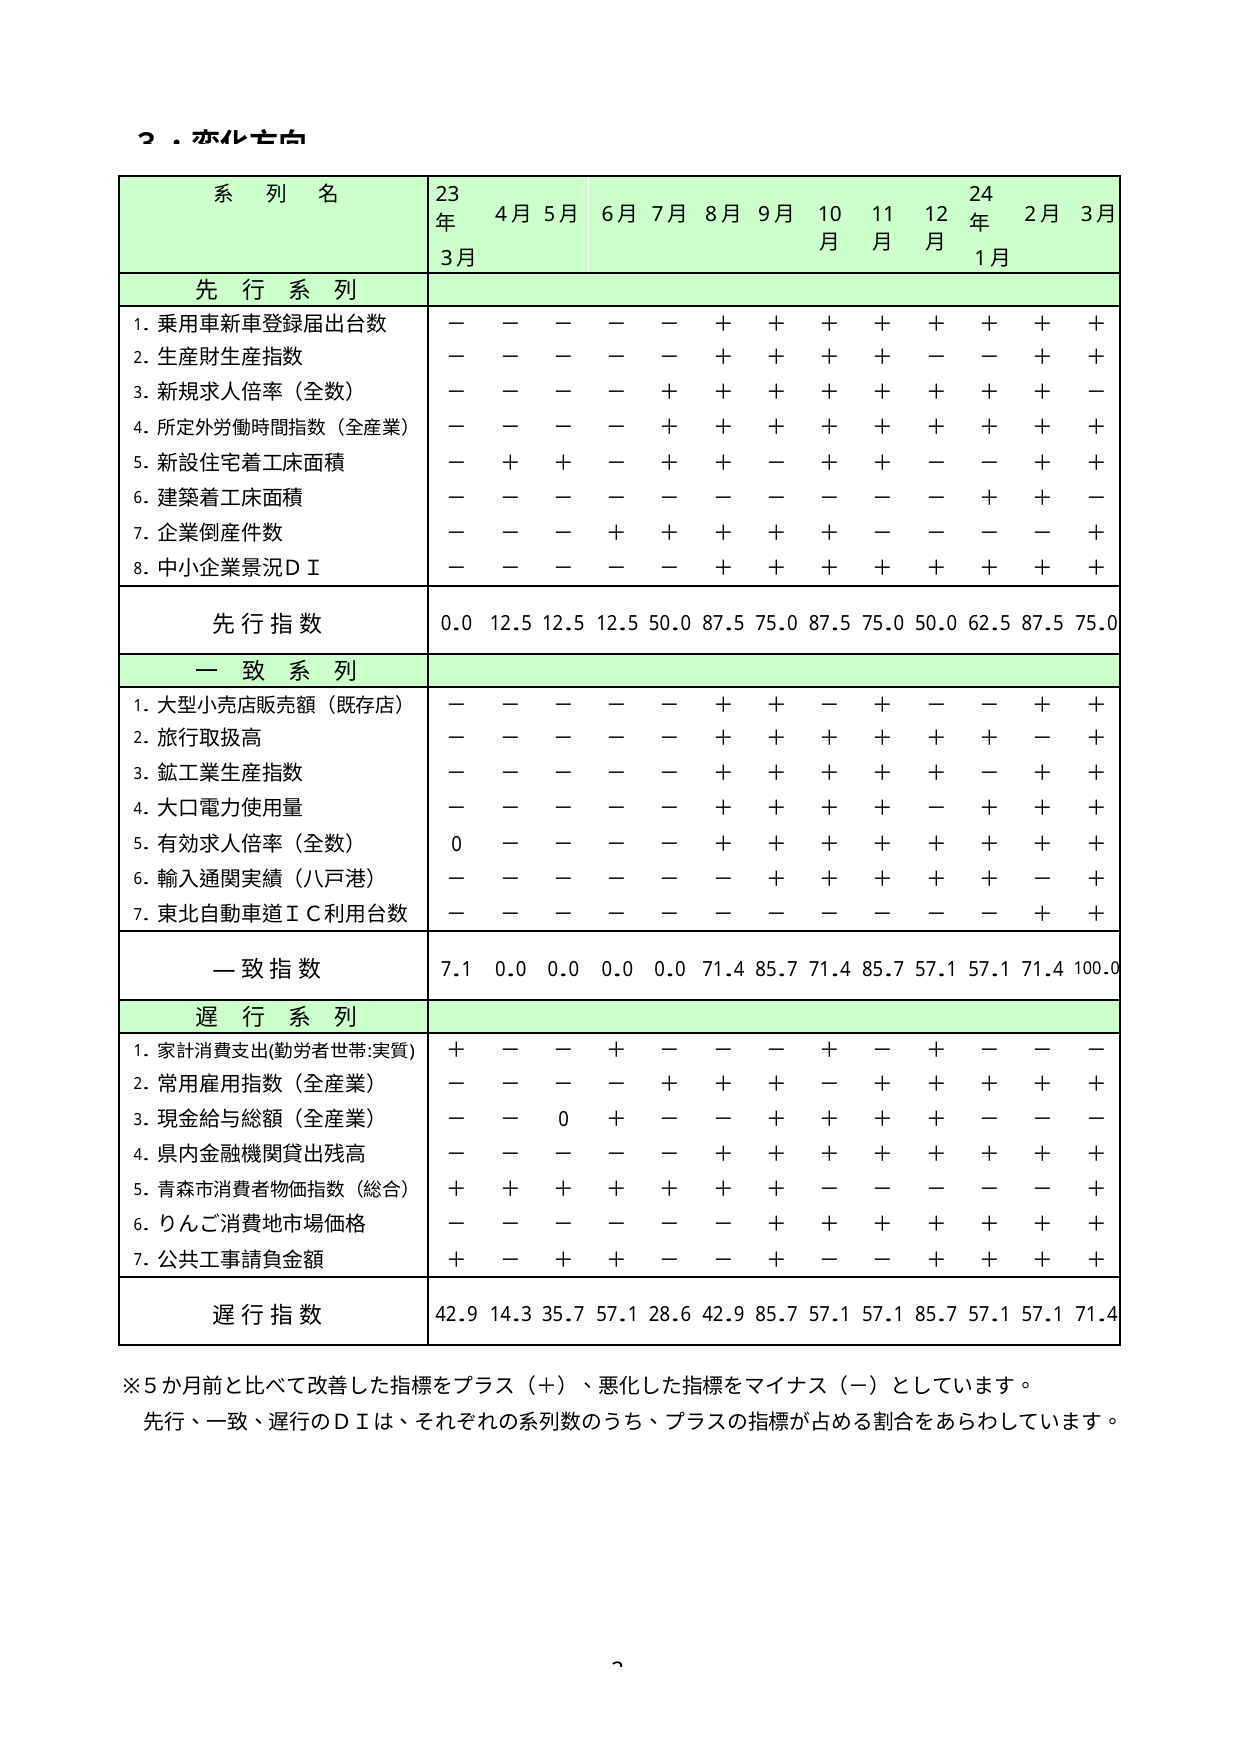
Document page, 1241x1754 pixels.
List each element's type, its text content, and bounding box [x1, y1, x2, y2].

table_cell － [589, 1136, 642, 1172]
table_cell ＋ [1014, 1066, 1067, 1101]
table_cell 87.5 [1014, 587, 1067, 653]
table_cell － [642, 896, 695, 930]
table_cell 87.5 [801, 587, 855, 653]
table_cell 5. [120, 1172, 152, 1207]
table_cell － [535, 720, 588, 755]
table_cell ＋ [748, 410, 801, 445]
table_cell － [642, 688, 695, 720]
table_cell 7.1 [429, 932, 482, 998]
table_cell ＋ [429, 1242, 482, 1276]
table_cell － [748, 445, 801, 480]
table_cell － [908, 515, 961, 551]
table_cell － [1067, 375, 1119, 410]
table_cell 4. [120, 410, 152, 445]
table_cell － [535, 896, 588, 930]
table_cell ＋ [801, 339, 855, 374]
table_cell － [589, 896, 642, 930]
table_cell ＋ [908, 826, 961, 861]
table_cell ＋ [801, 515, 855, 551]
table_cell － [855, 1172, 908, 1207]
table_cell ＋ [642, 1172, 695, 1207]
table_cell 57.1 [908, 932, 961, 998]
table_cell 新設住宅着工床面積 [152, 445, 427, 480]
table_cell ＋ [695, 339, 748, 374]
table_cell 0.0 [482, 932, 535, 998]
table_header 2月 [1014, 177, 1067, 272]
table_cell － [908, 791, 961, 826]
table_cell ＋ [801, 1136, 855, 1172]
table_cell － [1014, 1172, 1067, 1207]
table_cell 遅 行 指 数 [120, 1278, 427, 1344]
table_cell ＋ [695, 515, 748, 551]
table_cell － [1067, 1034, 1119, 1066]
table_cell ＋ [961, 826, 1014, 861]
table_cell － [1067, 1101, 1119, 1136]
table_cell － [482, 1207, 535, 1242]
table_cell 有効求人倍率（全数） [152, 826, 427, 861]
table_cell 5. [120, 445, 152, 480]
table_header [285, 177, 313, 272]
table_cell － [642, 339, 695, 374]
table_cell ＋ [801, 1207, 855, 1242]
table_cell ＋ [1014, 791, 1067, 826]
table_cell － [482, 1101, 535, 1136]
table_cell 2. [120, 339, 152, 374]
table_cell － [589, 480, 642, 515]
table_cell — 致 指 数 [120, 932, 427, 998]
table_cell ＋ [908, 410, 961, 445]
table_cell － [642, 1101, 695, 1136]
table_cell ＋ [1067, 410, 1119, 445]
table_cell － [535, 1034, 588, 1066]
table_cell － [908, 896, 961, 930]
table_header 4月 [482, 177, 535, 272]
table_cell ＋ [801, 826, 855, 861]
table_cell － [482, 339, 535, 374]
table_cell － [961, 445, 1014, 480]
table_cell － [482, 1242, 535, 1276]
table_cell 57.1 [589, 1278, 642, 1344]
table_cell ＋ [695, 791, 748, 826]
table_cell － [535, 755, 588, 791]
table_cell 生産財生産指数 [152, 339, 427, 374]
table_cell － [695, 480, 748, 515]
table_cell － [482, 896, 535, 930]
table_cell － [589, 445, 642, 480]
table_cell － [1014, 515, 1067, 551]
table_cell ＋ [748, 755, 801, 791]
table_cell ＋ [1067, 720, 1119, 755]
table_cell － [589, 375, 642, 410]
table_cell － [482, 1034, 535, 1066]
table_cell 14.3 [482, 1278, 535, 1344]
table_cell ＋ [535, 1242, 588, 1276]
table_cell － [429, 480, 482, 515]
table_cell りんご消費地市場価格 [152, 1207, 427, 1242]
table_cell ＋ [855, 720, 908, 755]
table_cell － [429, 896, 482, 930]
table_cell 公共工事請負金額 [152, 1242, 427, 1276]
table_cell － [429, 861, 482, 896]
table_header 10月 [801, 177, 855, 272]
table_cell － [1067, 480, 1119, 515]
table_cell － [642, 1034, 695, 1066]
table_cell ＋ [1067, 339, 1119, 374]
table_cell 75.0 [1067, 587, 1119, 653]
table_cell ＋ [801, 755, 855, 791]
table_cell 100.0 [1067, 932, 1119, 998]
table_cell ＋ [801, 410, 855, 445]
table_cell ＋ [748, 826, 801, 861]
table_cell ＋ [429, 1172, 482, 1207]
table_cell － [589, 861, 642, 896]
table_cell 87.5 [695, 587, 748, 653]
table_cell ＋ [482, 1172, 535, 1207]
table_cell ＋ [855, 551, 908, 584]
table_cell ＋ [908, 307, 961, 339]
table_cell 0.0 [429, 587, 482, 653]
table_header 23年 3月 [429, 177, 482, 272]
table_cell － [482, 307, 535, 339]
table_cell 系 [263, 274, 313, 305]
table_cell 71.4 [1014, 932, 1067, 998]
table_cell 50.0 [908, 587, 961, 653]
table_cell ＋ [908, 1207, 961, 1242]
table_cell － [429, 375, 482, 410]
table_cell ＋ [695, 688, 748, 720]
table_cell ＋ [1014, 410, 1067, 445]
table_cell － [482, 480, 535, 515]
table_cell ＋ [642, 375, 695, 410]
table_cell 1. [120, 688, 152, 720]
table_cell 12.5 [589, 587, 642, 653]
table_cell ＋ [801, 1101, 855, 1136]
table_cell ＋ [855, 1136, 908, 1172]
table_header 列 [263, 177, 285, 272]
table_cell － [908, 480, 961, 515]
table_cell ＋ [961, 307, 1014, 339]
table_header 系 [120, 177, 236, 272]
table_cell ＋ [1067, 1066, 1119, 1101]
table_cell 系 [263, 1001, 313, 1032]
table_cell － [642, 755, 695, 791]
table_cell ＋ [695, 307, 748, 339]
table_cell － [961, 339, 1014, 374]
table_cell 3. [120, 755, 152, 791]
table_cell － [535, 1066, 588, 1101]
table_cell 列 [313, 274, 427, 305]
table_cell ＋ [801, 1034, 855, 1066]
table_header 5月 [535, 177, 588, 272]
table_cell ＋ [1067, 445, 1119, 480]
table_cell 家計消費支出(勤労者世帯:実質) [152, 1034, 427, 1066]
table_cell － [482, 515, 535, 551]
table_cell ＋ [589, 1101, 642, 1136]
table_cell [429, 274, 1119, 305]
table_cell － [855, 1242, 908, 1276]
table_cell ＋ [695, 551, 748, 584]
table_cell 2. [120, 1066, 152, 1101]
table_cell 0 [429, 826, 482, 861]
table_cell ＋ [748, 861, 801, 896]
table_cell － [589, 1207, 642, 1242]
table_cell ＋ [908, 375, 961, 410]
table_cell ＋ [908, 861, 961, 896]
table_cell ＋ [961, 861, 1014, 896]
table_cell 3. [120, 375, 152, 410]
table_cell 旅行取扱高 [152, 720, 427, 755]
table_cell － [855, 1034, 908, 1066]
table_cell 85.7 [748, 1278, 801, 1344]
table_cell 7. [120, 515, 152, 551]
table_cell ＋ [748, 1172, 801, 1207]
table_cell ＋ [961, 1136, 1014, 1172]
table_cell － [642, 1207, 695, 1242]
table_cell ＋ [1014, 688, 1067, 720]
table_cell － [429, 1101, 482, 1136]
table_cell 42.9 [695, 1278, 748, 1344]
table_cell ＋ [961, 720, 1014, 755]
table_cell 大型小売店販売額（既存店） [152, 688, 427, 720]
table_cell － [961, 1172, 1014, 1207]
table_cell － [482, 1066, 535, 1101]
table_cell 1. [120, 307, 152, 339]
table_cell ＋ [1014, 896, 1067, 930]
table_cell 建築着工床面積 [152, 480, 427, 515]
table_cell ＋ [642, 410, 695, 445]
table_cell ＋ [1014, 1136, 1067, 1172]
table_cell ＋ [855, 410, 908, 445]
table_cell ＋ [961, 551, 1014, 584]
table_cell ＋ [1067, 1172, 1119, 1207]
table_cell ＋ [855, 1066, 908, 1101]
table_cell ＋ [1067, 896, 1119, 930]
table_cell ＋ [855, 861, 908, 896]
table_cell 57.1 [961, 932, 1014, 998]
table_header 8月 [695, 177, 748, 272]
table_cell 57.1 [961, 1278, 1014, 1344]
table_cell ＋ [908, 1101, 961, 1136]
table_cell ＋ [1067, 861, 1119, 896]
table_cell 現金給与総額（全産業） [152, 1101, 427, 1136]
table_cell ＋ [748, 515, 801, 551]
table_cell － [589, 791, 642, 826]
table_cell ＋ [855, 339, 908, 374]
table_cell ＋ [695, 445, 748, 480]
table_cell ＋ [642, 445, 695, 480]
table_cell － [642, 720, 695, 755]
table_cell ＋ [908, 1242, 961, 1276]
table_cell ＋ [855, 791, 908, 826]
table_cell － [908, 688, 961, 720]
table_cell ＋ [1014, 1242, 1067, 1276]
table_cell － [695, 1034, 748, 1066]
table_cell 12.5 [482, 587, 535, 653]
table_cell － [429, 515, 482, 551]
table_cell ＋ [801, 445, 855, 480]
table_cell 先 行 指 数 [120, 587, 427, 653]
table_cell ＋ [748, 1136, 801, 1172]
table_cell － [535, 339, 588, 374]
table_cell － [589, 410, 642, 445]
table_cell 遅 [152, 1001, 236, 1032]
table_cell ＋ [748, 1066, 801, 1101]
table_cell ＋ [855, 755, 908, 791]
table_cell ＋ [748, 307, 801, 339]
table_cell 85.7 [748, 932, 801, 998]
table_cell ＋ [908, 1136, 961, 1172]
table_cell 7. [120, 896, 152, 930]
table_cell ＋ [855, 307, 908, 339]
table_cell ＋ [801, 720, 855, 755]
table_cell － [429, 551, 482, 584]
text 先行、一致、遅行のＤＩは、それぞれの系列数のうち、プラスの指標が占める割合をあらわしています。 [144, 1407, 1159, 1435]
table_cell － [482, 755, 535, 791]
table_cell 6. [120, 480, 152, 515]
table_cell 0.0 [642, 932, 695, 998]
table_cell ＋ [1014, 551, 1067, 584]
table_cell ＋ [1014, 480, 1067, 515]
table_cell ＋ [1067, 1242, 1119, 1276]
table_cell 常用雇用指数（全産業） [152, 1066, 427, 1101]
table_cell － [801, 480, 855, 515]
table_cell － [961, 896, 1014, 930]
table_cell 6. [120, 861, 152, 896]
table_cell 75.0 [855, 587, 908, 653]
table_cell 85.7 [908, 1278, 961, 1344]
table_cell － [642, 791, 695, 826]
table_cell ＋ [1014, 755, 1067, 791]
table_cell － [855, 480, 908, 515]
table_cell － [1014, 720, 1067, 755]
table_cell 輸入通関実績（八戸港） [152, 861, 427, 896]
table_cell 5. [120, 826, 152, 861]
table_cell － [482, 688, 535, 720]
table_cell ＋ [429, 1034, 482, 1066]
table_cell ＋ [1014, 445, 1067, 480]
table_cell ＋ [961, 410, 1014, 445]
table_cell ＋ [642, 1066, 695, 1101]
table_cell ＋ [855, 445, 908, 480]
table_cell － [535, 307, 588, 339]
table_cell ＋ [748, 1242, 801, 1276]
table_cell － [748, 480, 801, 515]
table_cell ＋ [1014, 307, 1067, 339]
table_cell 0.0 [589, 932, 642, 998]
table_cell ＋ [961, 1066, 1014, 1101]
table_cell － [695, 896, 748, 930]
table_cell － [535, 480, 588, 515]
table_cell － [429, 1136, 482, 1172]
table_cell ＋ [482, 445, 535, 480]
table_cell － [429, 410, 482, 445]
table_cell ＋ [1067, 551, 1119, 584]
table_cell ＋ [748, 720, 801, 755]
table_cell ＋ [748, 375, 801, 410]
table_cell － [535, 515, 588, 551]
table_cell － [1014, 1101, 1067, 1136]
table_cell 県内金融機関貸出残高 [152, 1136, 427, 1172]
table_cell 3. [120, 1101, 152, 1136]
table_cell ＋ [1067, 307, 1119, 339]
table_cell 71.4 [801, 932, 855, 998]
table_cell ＋ [961, 480, 1014, 515]
table_cell ＋ [908, 720, 961, 755]
table_cell 57.1 [801, 1278, 855, 1344]
table_cell － [748, 896, 801, 930]
table_cell － [535, 410, 588, 445]
table_cell － [429, 445, 482, 480]
table_cell ＋ [748, 1207, 801, 1242]
table_cell ＋ [1067, 688, 1119, 720]
table_cell [120, 655, 152, 686]
table_cell ＋ [535, 445, 588, 480]
table_cell 28.6 [642, 1278, 695, 1344]
table_header 12月 [908, 177, 961, 272]
table_cell 42.9 [429, 1278, 482, 1344]
table_cell － [801, 1242, 855, 1276]
table_cell ＋ [801, 551, 855, 584]
table_cell ＋ [748, 791, 801, 826]
table_cell － [961, 1034, 1014, 1066]
table_cell － [695, 861, 748, 896]
table_cell ＋ [695, 1136, 748, 1172]
table_cell ＋ [908, 551, 961, 584]
table_cell ＋ [855, 1207, 908, 1242]
table_cell － [961, 755, 1014, 791]
table_cell － [801, 896, 855, 930]
table_cell － [482, 551, 535, 584]
table_cell － [535, 791, 588, 826]
table_cell － [748, 1034, 801, 1066]
table_cell ＋ [1067, 1136, 1119, 1172]
table_cell 2. [120, 720, 152, 755]
table_header 24年 1月 [961, 177, 1014, 272]
table_cell [429, 1001, 1119, 1032]
table_cell － [589, 551, 642, 584]
table_cell ＋ [961, 791, 1014, 826]
table_cell － [695, 1207, 748, 1242]
table_cell － [482, 410, 535, 445]
table_cell ＋ [1014, 826, 1067, 861]
table_cell － [801, 1172, 855, 1207]
table_header 6月 [589, 177, 642, 272]
table_cell 行 [236, 274, 263, 305]
table_cell － [961, 688, 1014, 720]
table_header [236, 177, 263, 272]
table_cell ＋ [589, 515, 642, 551]
table_cell 企業倒産件数 [152, 515, 427, 551]
table_cell 中小企業景況ＤＩ [152, 551, 427, 584]
table_cell － [429, 1207, 482, 1242]
table_cell － [535, 861, 588, 896]
table_cell 列 [313, 655, 427, 686]
table_cell ＋ [961, 1207, 1014, 1242]
table_cell － [429, 688, 482, 720]
table_cell 62.5 [961, 587, 1014, 653]
table_cell － [642, 480, 695, 515]
table_cell － [429, 339, 482, 374]
table_cell ＋ [1067, 515, 1119, 551]
table_cell ＋ [908, 1066, 961, 1101]
table_cell 系 [263, 655, 313, 686]
table_cell ＋ [1014, 339, 1067, 374]
table_cell － [482, 720, 535, 755]
table_cell 0 [535, 1101, 588, 1136]
table_cell － [535, 1207, 588, 1242]
table_cell － [961, 1101, 1014, 1136]
table_cell ＋ [748, 688, 801, 720]
table_header 7月 [642, 177, 695, 272]
table_cell － [642, 826, 695, 861]
table_cell 8. [120, 551, 152, 584]
table_header 名 [313, 177, 427, 272]
table_cell ＋ [642, 515, 695, 551]
table_cell － [429, 1066, 482, 1101]
table_cell ＋ [908, 755, 961, 791]
table_cell ＋ [695, 720, 748, 755]
table_cell － [429, 307, 482, 339]
table_cell 75.0 [748, 587, 801, 653]
table_cell － [482, 826, 535, 861]
table_cell 青森市消費者物価指数（総合） [152, 1172, 427, 1207]
table_cell ＋ [801, 307, 855, 339]
table_header 11月 [855, 177, 908, 272]
table_cell ＋ [855, 688, 908, 720]
table_cell ＋ [589, 1242, 642, 1276]
table_cell ＋ [748, 1101, 801, 1136]
table_cell 東北自動車道ＩＣ利用台数 [152, 896, 427, 930]
table_cell － [589, 826, 642, 861]
table_cell － [642, 1242, 695, 1276]
table_cell 1. [120, 1034, 152, 1066]
table_cell ＋ [1014, 375, 1067, 410]
text ※５か月前と比べて改善した指標をプラス（＋）、悪化した指標をマイナス（－）としています。 [123, 1371, 1159, 1399]
table_cell ＋ [961, 1242, 1014, 1276]
table_cell 57.1 [1014, 1278, 1067, 1344]
table_cell 4. [120, 1136, 152, 1172]
table_header 9月 [748, 177, 801, 272]
table_cell － [908, 339, 961, 374]
table_cell － [801, 1066, 855, 1101]
table_cell 行 [236, 1001, 263, 1032]
table_cell 6. [120, 1207, 152, 1242]
table_cell － [535, 1136, 588, 1172]
table_cell － [482, 375, 535, 410]
table_cell － [642, 861, 695, 896]
table_cell 大口電力使用量 [152, 791, 427, 826]
table_cell － [908, 445, 961, 480]
table_cell 4. [120, 791, 152, 826]
table_cell 乗用車新車登録届出台数 [152, 307, 427, 339]
table_cell ＋ [908, 1034, 961, 1066]
table_cell － [589, 307, 642, 339]
table_cell ＋ [695, 375, 748, 410]
table_cell － [535, 551, 588, 584]
table_cell [120, 1001, 152, 1032]
table_cell － [589, 755, 642, 791]
table_cell － [1014, 861, 1067, 896]
table_cell － [535, 688, 588, 720]
table_cell － [695, 1242, 748, 1276]
table_header 3月 [1067, 177, 1119, 272]
table_cell 35.7 [535, 1278, 588, 1344]
table_cell 先 [120, 274, 236, 305]
table_cell － [961, 515, 1014, 551]
table_cell 0.0 [535, 932, 588, 998]
table_cell ＋ [855, 1101, 908, 1136]
table_cell － [589, 1066, 642, 1101]
table_cell － [855, 896, 908, 930]
table_cell 50.0 [642, 587, 695, 653]
table_cell － [482, 791, 535, 826]
table_cell ＋ [1067, 1207, 1119, 1242]
table_cell ＋ [855, 826, 908, 861]
table_cell 71.4 [695, 932, 748, 998]
table_cell 71.4 [1067, 1278, 1119, 1344]
table_cell － [642, 1136, 695, 1172]
table_cell － [642, 307, 695, 339]
table_cell － [429, 755, 482, 791]
table_cell ＋ [801, 791, 855, 826]
table_cell － [429, 791, 482, 826]
table_cell － [589, 720, 642, 755]
table_cell － [1014, 1034, 1067, 1066]
table_cell ＋ [695, 1066, 748, 1101]
table_cell － [855, 515, 908, 551]
table_cell ＋ [589, 1172, 642, 1207]
table_cell 12.5 [535, 587, 588, 653]
table_cell － [535, 826, 588, 861]
table_cell 所定外労働時間指数（全産業） [152, 410, 427, 445]
table_cell ＋ [535, 1172, 588, 1207]
table_cell － [642, 551, 695, 584]
table_cell [429, 655, 1119, 686]
table_cell ＋ [748, 339, 801, 374]
table_cell ＋ [801, 861, 855, 896]
table_cell ＋ [1067, 791, 1119, 826]
table_cell － [908, 1172, 961, 1207]
table_cell ＋ [695, 826, 748, 861]
table_cell － [482, 1136, 535, 1172]
table_cell ＋ [695, 410, 748, 445]
table_cell ＋ [748, 551, 801, 584]
table_cell － [482, 861, 535, 896]
table_cell 一 [152, 655, 236, 686]
table_cell ＋ [801, 375, 855, 410]
table_cell 7. [120, 1242, 152, 1276]
table_cell － [429, 720, 482, 755]
table_cell ＋ [1067, 755, 1119, 791]
table_cell 57.1 [855, 1278, 908, 1344]
table_cell － [695, 1101, 748, 1136]
table_cell ＋ [1014, 1207, 1067, 1242]
table_cell ＋ [855, 375, 908, 410]
table_cell － [589, 339, 642, 374]
table_cell 致 [236, 655, 263, 686]
table_cell 列 [313, 1001, 427, 1032]
table_cell － [589, 688, 642, 720]
table_cell 新規求人倍率（全数） [152, 375, 427, 410]
table_cell － [535, 375, 588, 410]
table_cell ＋ [695, 755, 748, 791]
table_cell ＋ [695, 1172, 748, 1207]
table_cell 85.7 [855, 932, 908, 998]
table_cell 鉱工業生産指数 [152, 755, 427, 791]
table_cell ＋ [1067, 826, 1119, 861]
table_cell － [801, 688, 855, 720]
table_cell ＋ [589, 1034, 642, 1066]
table_cell ＋ [961, 375, 1014, 410]
